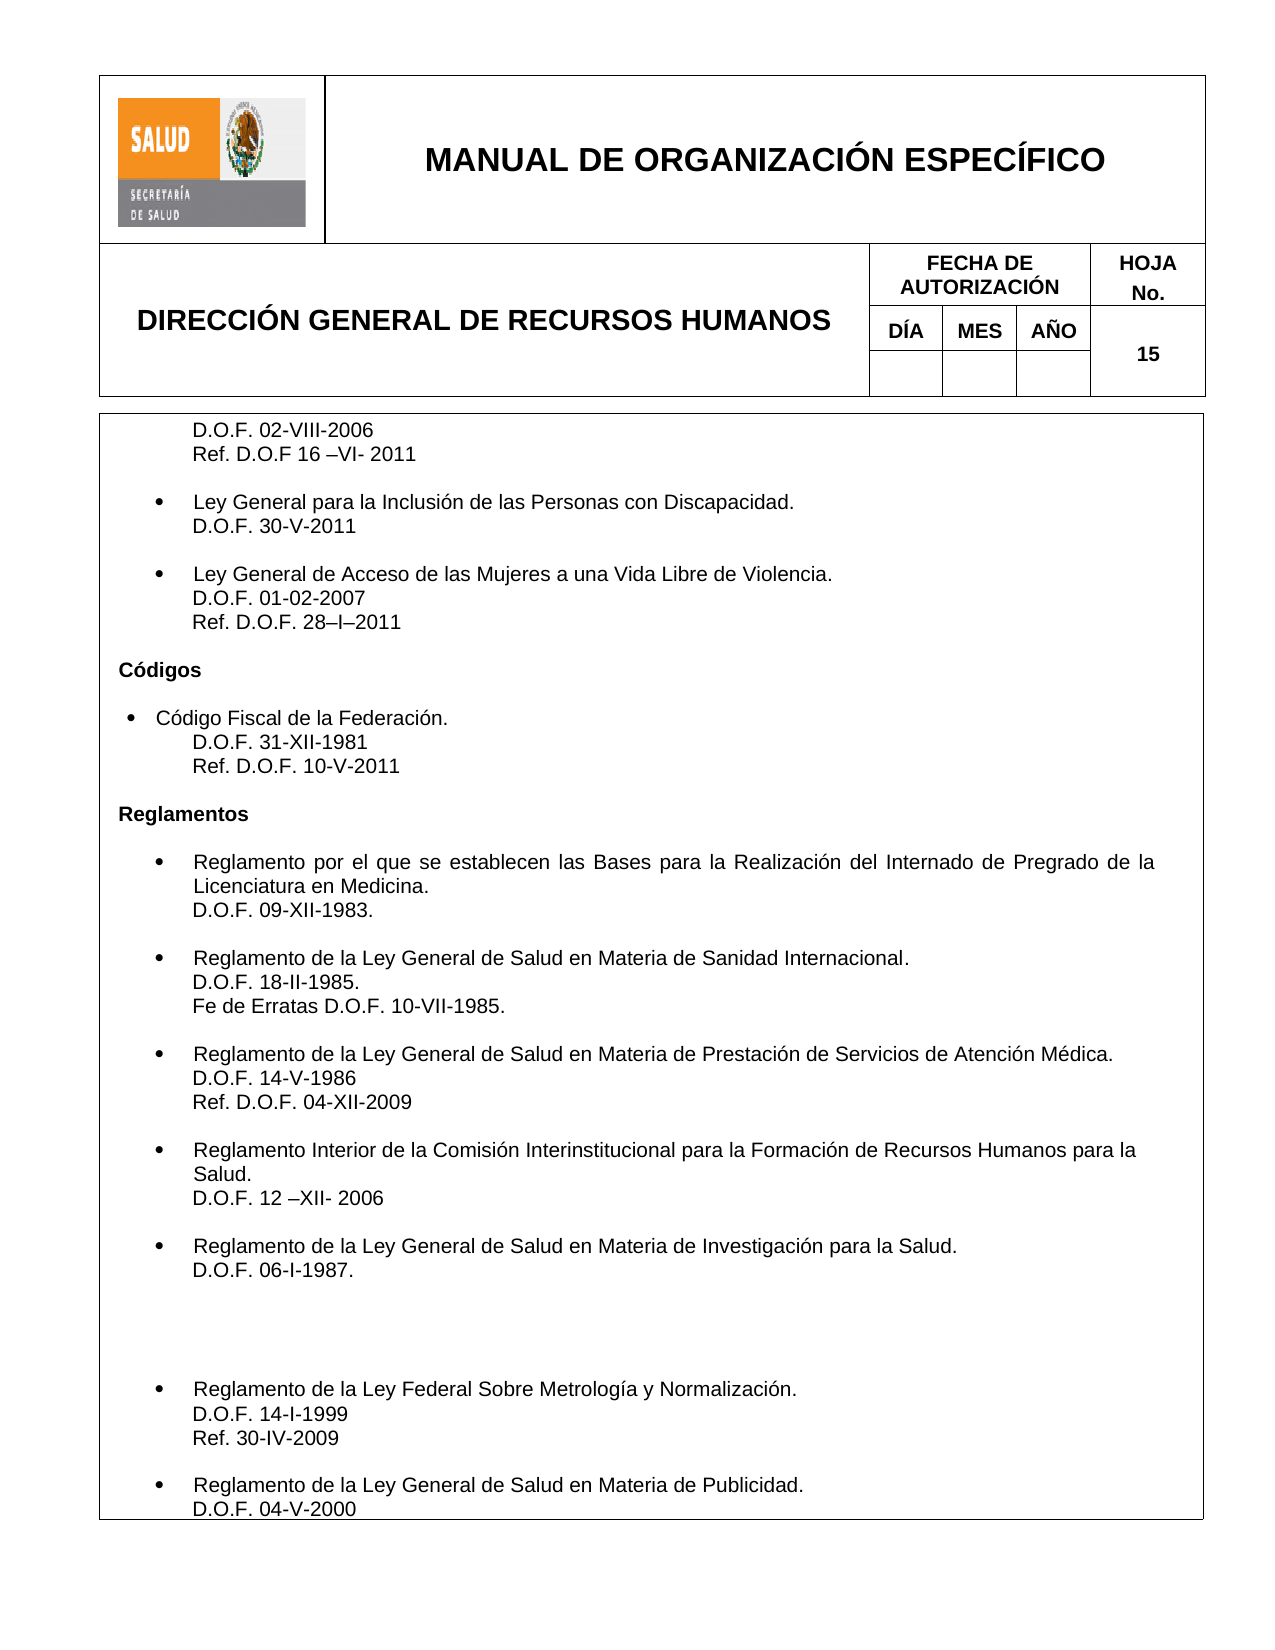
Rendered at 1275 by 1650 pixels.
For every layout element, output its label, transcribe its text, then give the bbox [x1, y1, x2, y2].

list Ley General de Acceso de las Mujeres a una Vida Libre de Violencia. [156, 562, 1157, 586]
text D.O.F. 14-I-1999 [118, 1401, 1157, 1425]
text D.O.F. 30-V-2011 [118, 514, 1157, 538]
text D.O.F. 09-XII-1983. [153, 898, 1157, 922]
list Reglamento por el que se establecen las Bases para la Realización del Internado de Pregrado de la Licenciatura en Medicina. [156, 850, 1157, 898]
text D.O.F. 31-XII-1981 [118, 730, 1157, 754]
text D.O.F. 02-VIII-2006 [118, 418, 1157, 442]
text Ref. D.O.F 16 –VI- 2011 [118, 442, 1157, 466]
subtitle Reglamentos [118, 802, 1157, 826]
list Reglamento de la Ley General de Salud en Materia de Prestación de Servicios de Atención Médica. [156, 1042, 1157, 1066]
text Ref. D.O.F. 28–I–2011 [192, 610, 1157, 634]
text D.O.F. 06-I-1987. [118, 1257, 1157, 1281]
list Código Fiscal de la Federación. [118, 706, 1157, 730]
text D.O.F. 12 –XII- 2006 [118, 1186, 1157, 1209]
text Códigos [118, 658, 1157, 682]
text D.O.F. 14-V-1986 [118, 1066, 1157, 1089]
text D.O.F. 18-II-1985. [118, 970, 1157, 994]
list Reglamento de la Ley General de Salud en Materia de Publicidad. [156, 1473, 1157, 1497]
list Ley General para la Inclusión de las Personas con Discapacidad. [156, 490, 1157, 514]
text Fe de Erratas D.O.F. 10-VII-1985. [118, 994, 1157, 1018]
list Reglamento de la Ley General de Salud en Materia de Investigación para la Salud. [156, 1233, 1157, 1257]
text Ref. 30-IV-2009 [118, 1425, 1157, 1449]
text D.O.F. 04-V-2000 [118, 1497, 1157, 1521]
list Reglamento de la Ley Federal Sobre Metrología y Normalización. [156, 1377, 1157, 1401]
text Ref. D.O.F. 04-XII-2009 [118, 1089, 1157, 1113]
list Reglamento Interior de la Comisión Interinstitucional para la Formación de Recursos Humanos para la Salud. [156, 1137, 1157, 1186]
picture [118, 98, 306, 227]
list Reglamento de la Ley General de Salud en Materia de Sanidad Internacional. [156, 946, 1157, 970]
text Ref. D.O.F. 10-V-2011 [118, 754, 1157, 778]
text D.O.F. 01-02-2007 [118, 586, 1157, 610]
